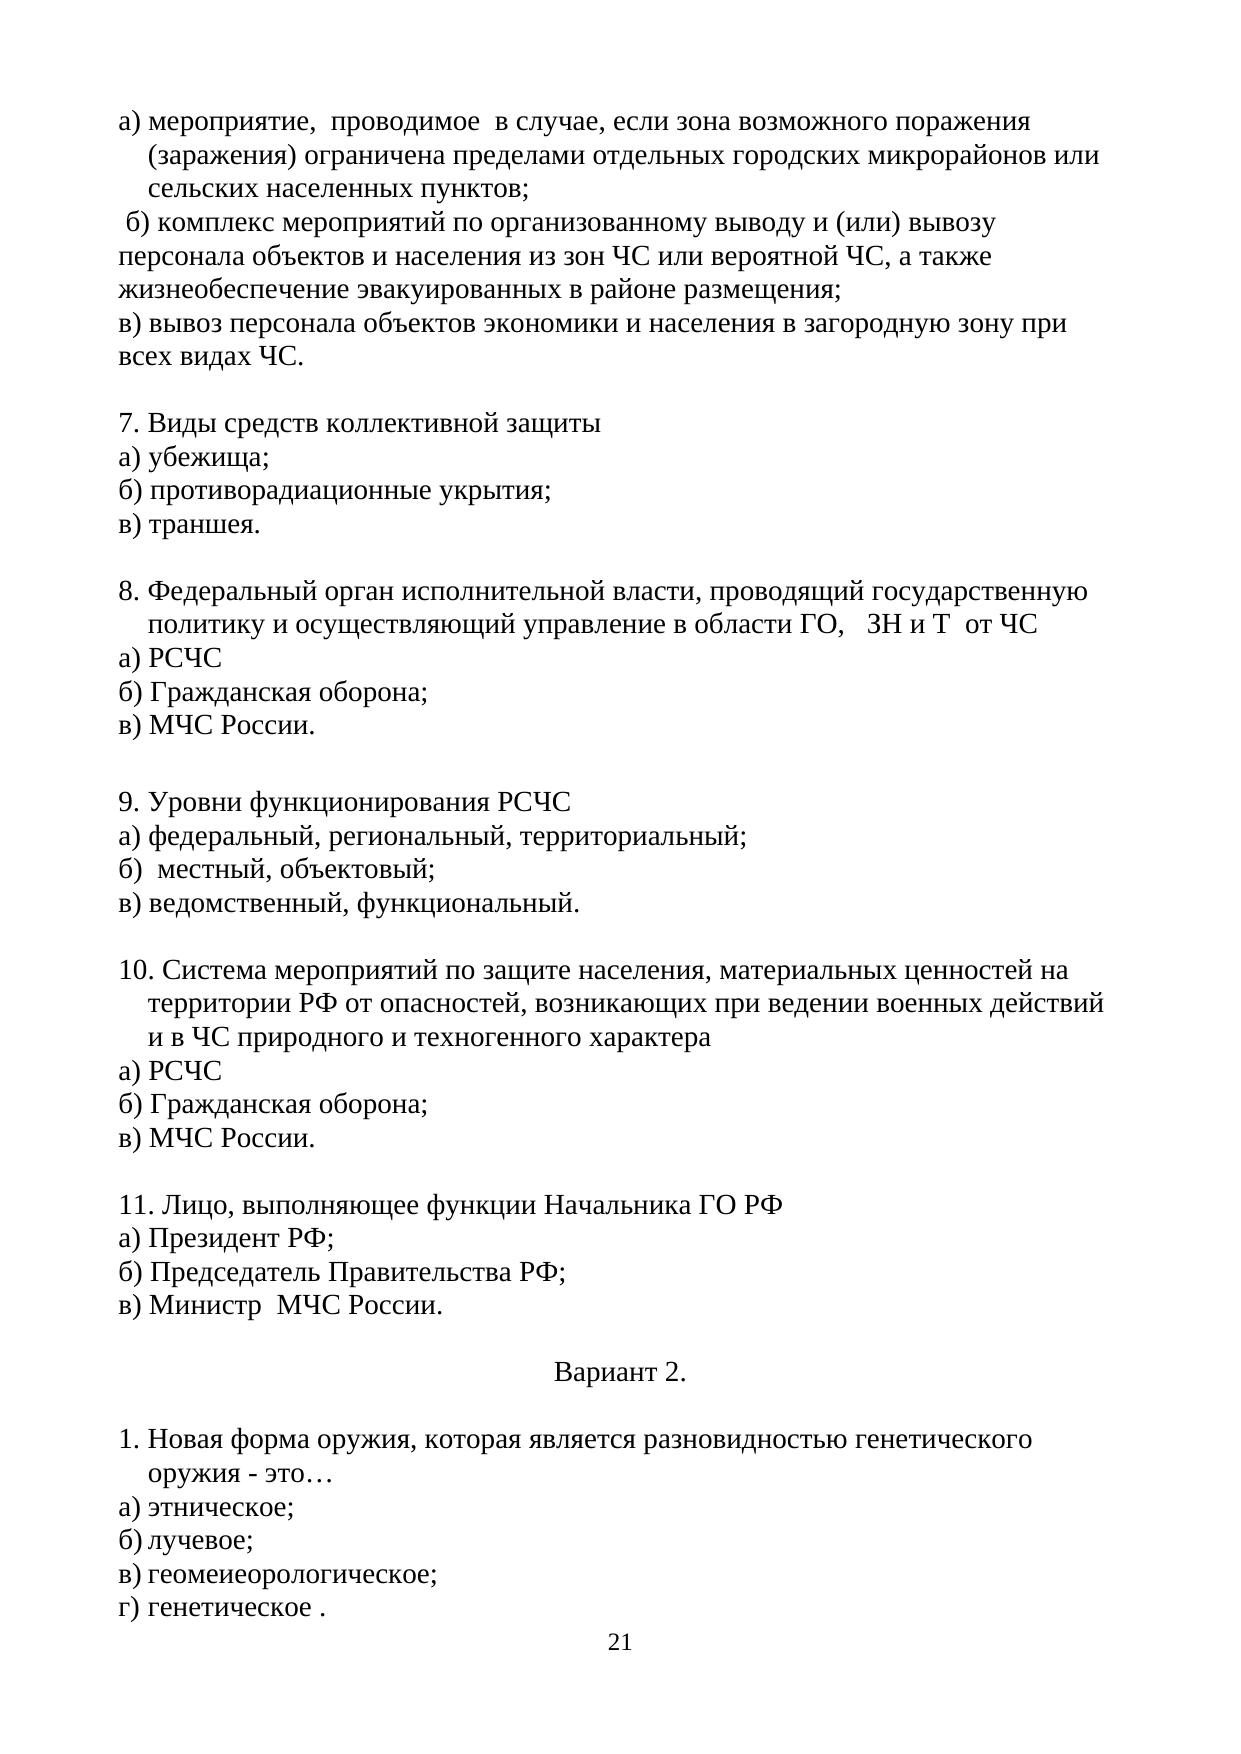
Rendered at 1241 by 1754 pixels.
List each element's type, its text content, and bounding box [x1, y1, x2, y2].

text б) Гражданская оборона; [118, 1086, 1122, 1120]
text а) Президент РФ; [118, 1220, 1122, 1254]
text а) РСЧС [118, 640, 1122, 674]
text 11. Лицо, выполняющее функции Начальника ГО РФ [118, 1187, 1122, 1220]
text в) ведомственный, функциональный. [118, 885, 1122, 918]
text 9. Уровни функционирования РСЧС [118, 784, 1122, 818]
text 1. Новая форма оружия, которая является разновидностью генетического оружия - это… [118, 1422, 1122, 1489]
text 7. Виды средств коллективной защиты [118, 405, 1122, 439]
text б) Председатель Правительства РФ; [118, 1254, 1122, 1287]
list лучевое; [118, 1522, 1122, 1556]
text в) МЧС России. [118, 707, 1122, 741]
text 8. Федеральный орган исполнительной власти, проводящий государственную политику и осуществляющий управление в области ГО, ЗН и Т от ЧС [118, 573, 1122, 640]
text в) Министр МЧС России. [118, 1287, 1122, 1321]
text в) траншея. [118, 506, 1122, 539]
list этническое; [118, 1489, 1122, 1522]
text б) местный, объектовый; [118, 851, 1122, 885]
text а) мероприятие, проводимое в случае, если зона возможного поражения (заражения) ограничена пределами отдельных городских микрорайонов или сельских населенных пунктов; [118, 103, 1122, 204]
text в) МЧС России. [118, 1120, 1122, 1153]
text а) РСЧС [118, 1053, 1122, 1086]
text Вариант 2. [118, 1354, 1122, 1388]
text а) федеральный, региональный, территориальный; [118, 818, 1122, 851]
text б) Гражданская оборона; [118, 674, 1122, 707]
text а) убежища; [118, 439, 1122, 472]
list генетическое . [118, 1589, 1122, 1623]
text 10. Система мероприятий по защите населения, материальных ценностей на территории РФ от опасностей, возникающих при ведении военных действий и в ЧС природного и техногенного характера [118, 952, 1122, 1053]
text б) противорадиационные укрытия; [118, 472, 1122, 506]
text б) комплекс мероприятий по организованному выводу и (или) вывозу персонала объектов и населения из зон ЧС или вероятной ЧС, а также жизнеобеспечение эвакуированных в районе размещения; в) вывоз персонала объектов экономики и населения в загородную зону при всех видах ЧС. [118, 204, 1122, 372]
list геомеиеорологическое; [118, 1556, 1122, 1589]
